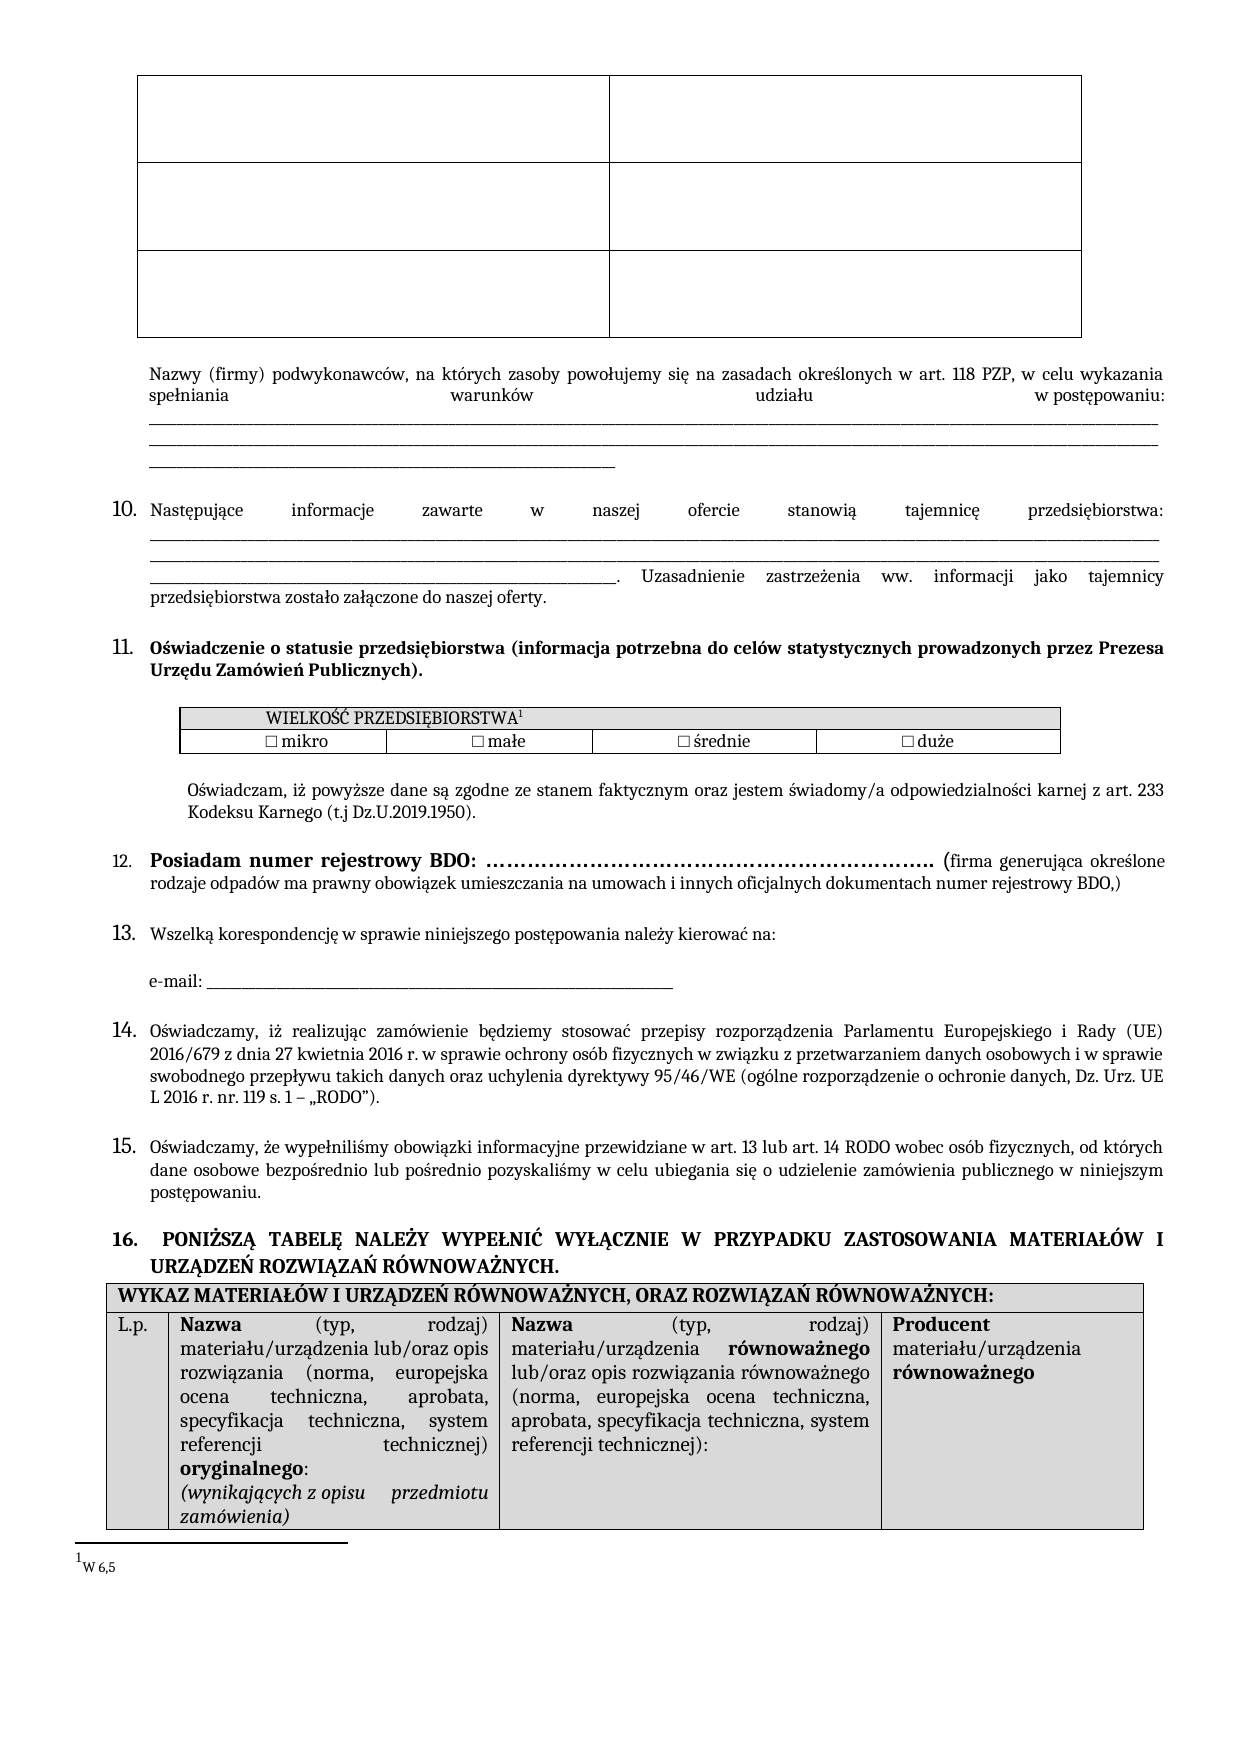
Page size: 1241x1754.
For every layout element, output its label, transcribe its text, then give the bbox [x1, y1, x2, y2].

list Posiadam numer rejestrowy BDO: ……………………………………………………….. (firma generująca określone rodzaje odpadów ma prawny obowiązek umieszczania na umowach i innych oficjalnych dokumentach numer rejestrowy BDO,) [112, 848, 1165, 894]
list PONIŻSZĄ TABELĘ NALEŻY WYPEŁNIĆ WYŁĄCZNIE W PRZYPADKU ZASTOSOWANIA MATERIAŁÓW I URZĄDZEŃ ROZWIĄZAŃ RÓWNOWAŻNYCH. [112, 1228, 1165, 1279]
list Następujące informacje zawarte w naszej ofercie stanowią tajemnicę przedsiębiorstwa: _____________________________________________________________________________________________________________________________________________________________________________________________________________________________________________________________________________________________________________________________________________________________________. Uzasadnienie zastrzeżenia ww. informacji jako tajemnicy przedsiębiorstwa zostało załączone do naszej oferty. [112, 496, 1165, 609]
table_cell [610, 76, 1081, 162]
table_header WIELKOŚĆ PRZEDSIĘBIORSTWA [181, 708, 1060, 729]
table_cell Producent materiału/urządzenia równoważnego [882, 1313, 1143, 1529]
text e-mail: ___________________________________________________________________ [149, 971, 1165, 992]
table_cell [138, 163, 609, 250]
table_cell □ duże [817, 730, 1060, 752]
table_cell [610, 251, 1081, 337]
list Oświadczamy, że wypełniliśmy obowiązki informacyjne przewidziane w art. 13 lub art. 14 RODO wobec osób fizycznych, od których dane osobowe bezpośrednio lub pośrednio pozyskaliśmy w celu ubiegania się o udzielenie zamówienia publicznego w niniejszym postępowaniu. [112, 1133, 1165, 1203]
table_cell L.p. [107, 1313, 168, 1529]
table_cell □ mikro [181, 730, 386, 752]
table_cell □ małe [387, 730, 592, 752]
table_cell [138, 251, 609, 337]
list Oświadczamy, iż realizując zamówienie będziemy stosować przepisy rozporządzenia Parlamentu Europejskiego i Rady (UE) 2016/679 z dnia 27 kwietnia 2016 r. w sprawie ochrony osób fizycznych w związku z przetwarzaniem danych osobowych i w sprawie swobodnego przepływu takich danych oraz uchylenia dyrektywy 95/46/WE (ogólne rozporządzenie o ochronie danych, Dz. Urz. UE L 2016 r. nr. 119 s. 1 – „RODO”). [112, 1017, 1165, 1108]
table_cell [138, 76, 609, 162]
table_cell □ średnie [593, 730, 816, 752]
table_header WYKAZ MATERIAŁÓW I URZĄDZEŃ RÓWNOWAŻNYCH, ORAZ ROZWIĄZAŃ RÓWNOWAŻNYCH: [107, 1284, 1143, 1312]
text Nazwy (firmy) podwykonawców, na których zasoby powołujemy się na zasadach określonych w art. 118 PZP, w celu wykazania spełniania warunków udziału w postępowaniu: _____________________________________________________________________________________________________________________________________________________________________________________________________________________________________________________________________________________________________________________________________________________________________ [149, 363, 1165, 471]
table_cell Nazwa (typ, rodzaj) materiału/urządzenia lub/oraz opis rozwiązania (norma, europejska ocena techniczna, aprobata, specyfikacja techniczna, system referencji technicznej) oryginalnego: (wynikających z opisu przedmiotu zamówienia) [169, 1313, 499, 1529]
text Oświadczam, iż powyższe dane są zgodne ze stanem faktycznym oraz jestem świadomy/a odpowiedzialności karnej z art. 233 Kodeksu Karnego (t.j Dz.U.2019.1950). [187, 780, 1165, 823]
list Oświadczenie o statusie przedsiębiorstwa (informacja potrzebna do celów statystycznych prowadzonych przez Prezesa Urzędu Zamówień Publicznych). [112, 634, 1165, 682]
table_cell Nazwa (typ, rodzaj) materiału/urządzenia równoważnego lub/oraz opis rozwiązania równoważnego (norma, europejska ocena techniczna, aprobata, specyfikacja techniczna, system referencji technicznej): [500, 1313, 881, 1529]
list Wszelką korespondencję w sprawie niniejszego postępowania należy kierować na: [112, 919, 1165, 946]
table_cell [610, 163, 1081, 250]
